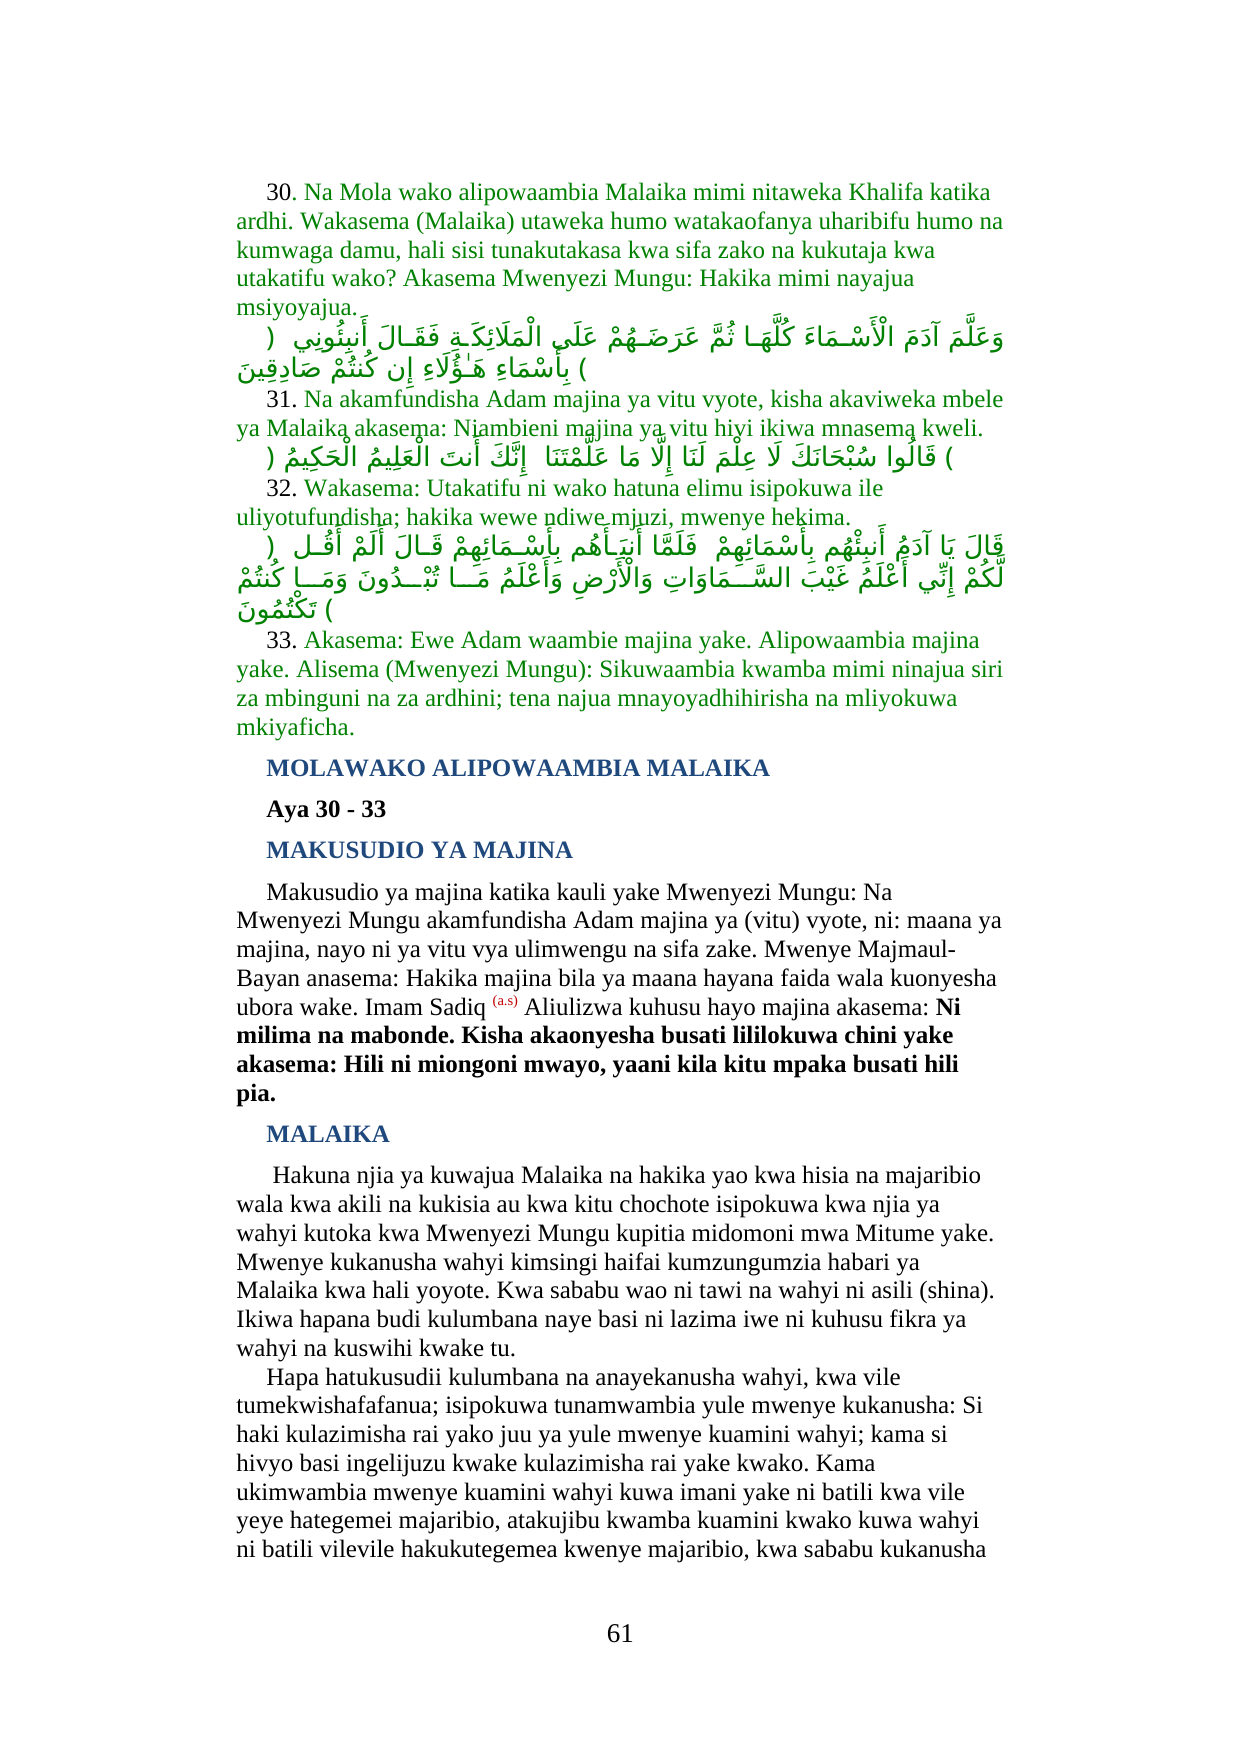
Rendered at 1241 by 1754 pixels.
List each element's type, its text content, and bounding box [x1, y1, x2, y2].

subtitle MALAIKA [236, 1119, 1004, 1148]
text Aya 30 - 33 [236, 794, 1004, 823]
text ﴿ وَعَلَّمَ آدَمَ الْأَسْمَاءَ كُلَّهَا ثُمَّ عَرَضَهُمْ عَلَى الْمَلَائِكَةِ فَقَالَ أَنبِئُونِي بِأَسْمَاءِ هَـٰؤُلَاءِ إِن كُنتُمْ صَادِقِينَ ﴾ [236, 321, 1004, 384]
text Makusudio ya majina katika kauli yake Mwenyezi Mungu: Na Mwenyezi Mungu akamfundisha Adam majina ya (vitu) vyote, ni: maana ya majina, nayo ni ya vitu vya ulimwengu na sifa zake. Mwenye Majmaul-Bayan anasema: Hakika majina bila ya maana hayana faida wala kuonyesha ubora wake. Imam Sadiq (a.s) Aliulizwa kuhusu hayo majina akasema: Ni milima na mabonde. Kisha akaonyesha busati lililokuwa chini yake akasema: Hili ni miongoni mwayo, yaani kila kitu mpaka busati hili pia. [236, 877, 1004, 1107]
subtitle MOLAWAKO ALIPOWAAMBIA MALAIKA [236, 753, 1004, 782]
text Hakuna njia ya kuwajua Malaika na hakika yao kwa hisia na majaribio wala kwa akili na kukisia au kwa kitu chochote isipokuwa kwa njia ya wahyi kutoka kwa Mwenyezi Mungu kupitia midomoni mwa Mitume yake. Mwenye kukanusha wahyi kimsingi haifai kumzungumzia habari ya Malaika kwa hali yoyote. Kwa sababu wao ni tawi na wahyi ni asili (shina). Ikiwa hapana budi kulumbana naye basi ni lazima iwe ni kuhusu fikra ya wahyi na kuswihi kwake tu. [236, 1160, 1004, 1362]
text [236, 1362, 1004, 1563]
text ﴿ قَالُوا سُبْحَانَكَ لَا عِلْمَ لَنَا إِلَّا مَا عَلَّمْتَنَا إِنَّكَ أَنتَ الْعَلِيمُ الْحَكِيمُ ﴾ [236, 442, 1004, 473]
text 32. Wakasema: Utakatifu ni wako hatuna elimu isipokuwa ile uliyotufundisha; hakika wewe ndiwe mjuzi, mwenye hekima. [236, 473, 1004, 531]
text 30. Na Mola wako alipowaambia Malaika mimi nitaweka Khalifa katika ardhi. Wakasema (Malaika) utaweka humo watakaofanya uharibifu humo na kumwaga damu, hali sisi tunakutakasa kwa sifa zako na kukutaja kwa utakatifu wako? Akasema Mwenyezi Mungu: Hakika mimi nayajua msiyoyajua. [236, 177, 1004, 321]
subtitle MAKUSUDIO YA MAJINA [236, 835, 1004, 864]
text 33. Akasema: Ewe Adam waambie majina yake. Alipowaambia majina yake. Alisema (Mwenyezi Mungu): Sikuwaambia kwamba mimi ninajua siri za mbinguni na za ardhini; tena najua mnayoyadhihirisha na mliyokuwa mkiyaficha. [236, 625, 1004, 740]
text ﴿ قَالَ يَا آدَمُ أَنبِئْهُم بِأَسْمَائِهِمْ فَلَمَّا أَنبَأَهُم بِأَسْمَائِهِمْ قَالَ أَلَمْ أَقُل لَّكُمْ إِنِّي أَعْلَمُ غَيْبَ السَّمَاوَاتِ وَالْأَرْضِ وَأَعْلَمُ مَا تُبْدُونَ وَمَا كُنتُمْ تَكْتُمُونَ ﴾ [236, 531, 1004, 625]
text 31. Na akamfundisha Adam majina ya vitu vyote, kisha akaviweka mbele ya Malaika akasema: Niambieni majina ya vitu hivi ikiwa mnasema kweli. [236, 384, 1004, 442]
